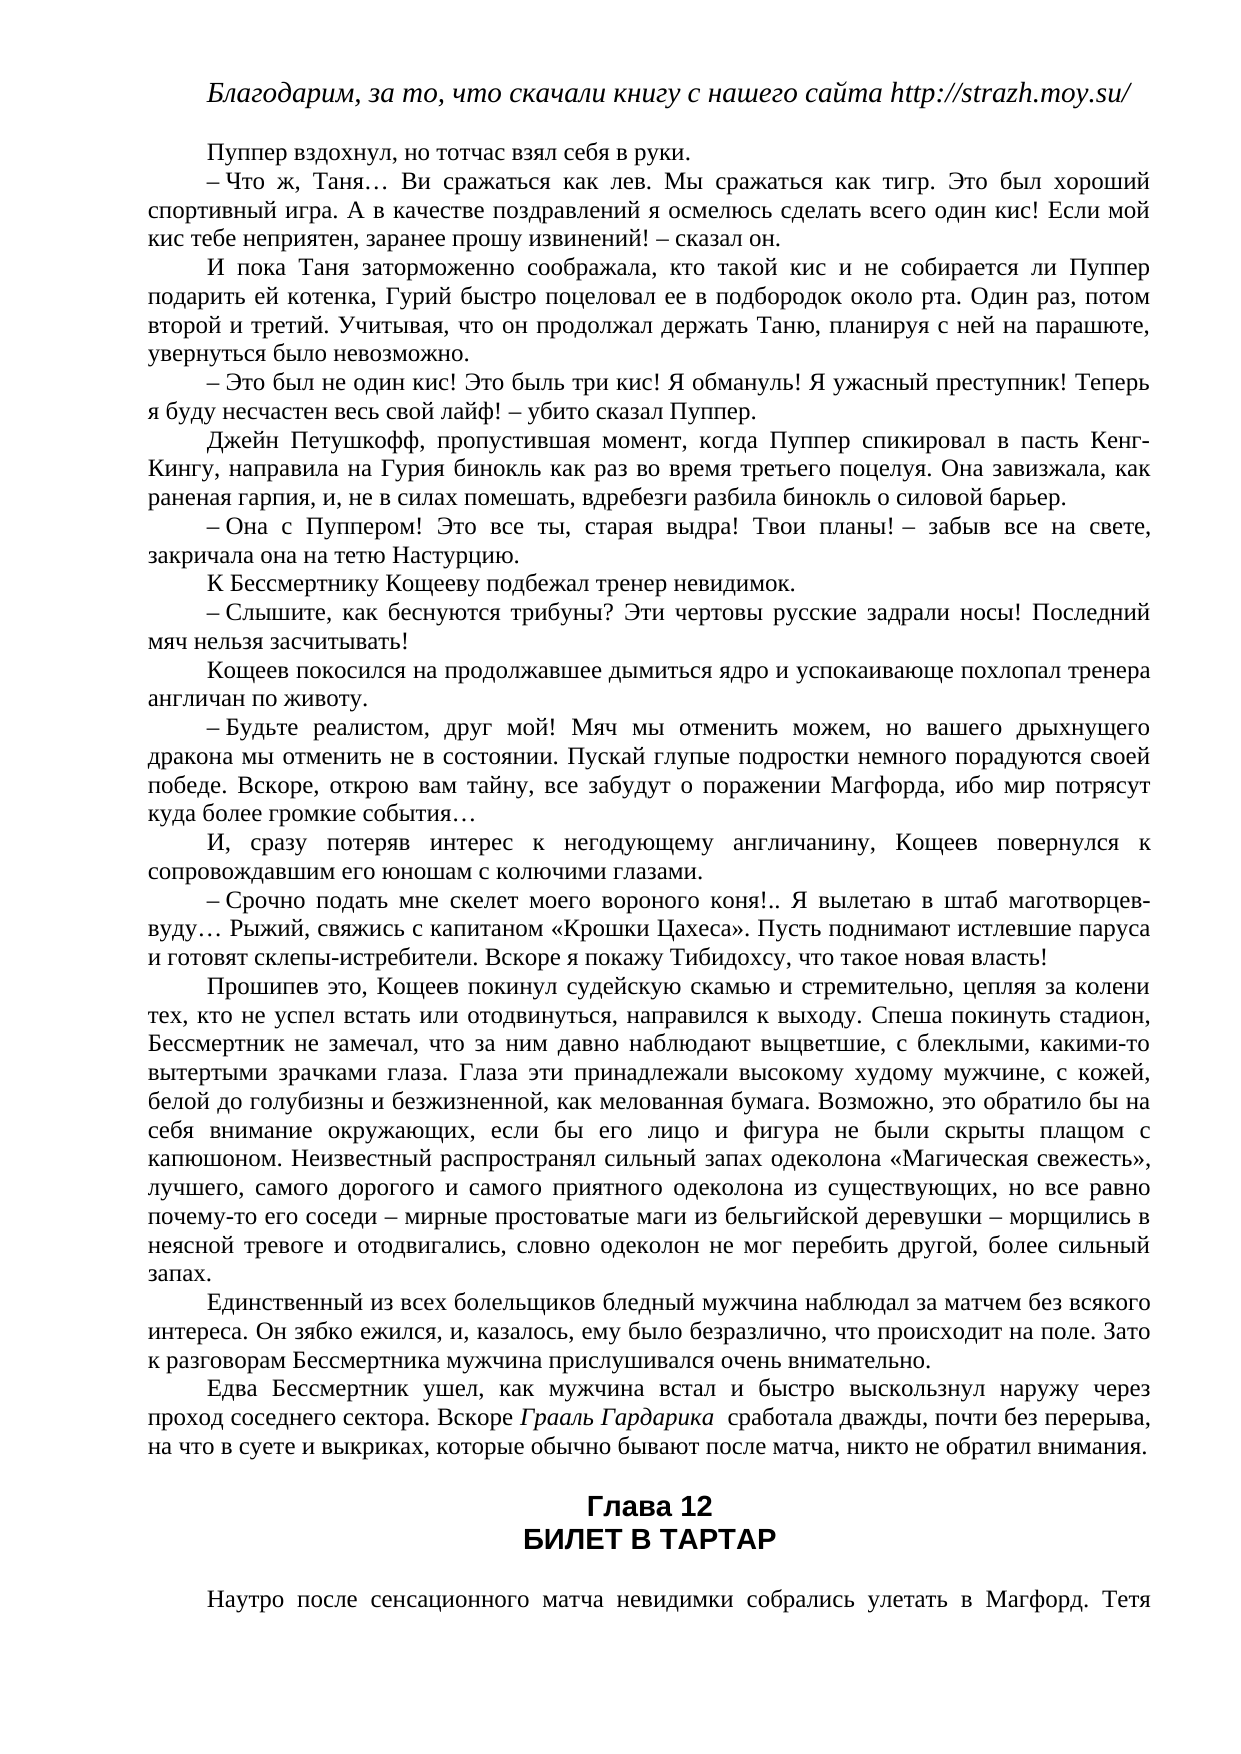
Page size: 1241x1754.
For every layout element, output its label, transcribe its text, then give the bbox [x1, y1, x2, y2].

text Джейн Петушкофф, пропустившая момент, когда Пуппер спикировал в пасть Кенг-Кингу, направила на Гурия бинокль как раз во время третьего поцелуя. Она завизжала, как раненая гарпия, и, не в силах помешать, вдребезги разбила бинокль о силовой барьер. [148, 425, 1152, 511]
text К Бессмертнику Кощееву подбежал тренер невидимок. [148, 568, 1152, 597]
text Прошипев это, Кощеев покинул судейскую скамью и стремительно, цепляя за колени тех, кто не успел встать или отодвинуться, направился к выходу. Спеша покинуть стадион, Бессмертник не замечал, что за ним давно наблюдают выцветшие, с блеклыми, какими-то вытертыми зрачками глаза. Глаза эти принадлежали высокому худому мужчине, с кожей, белой до голубизны и безжизненной, как мелованная бумага. Возможно, это обратило бы на себя внимание окружающих, если бы его лицо и фигура не были скрыты плащом с капюшоном. Неизвестный распространял сильный запах одеколона «Магическая свежесть», лучшего, самого дорогого и самого приятного одеколона из существующих, но все равно почему-то его соседи – мирные простоватые маги из бельгийской деревушки – морщились в неясной тревоге и отодвигались, словно одеколон не мог перебить другой, более сильный запах. [148, 971, 1152, 1287]
text – Будьте реалистом, друг мой! Мяч мы отменить можем, но вашего дрыхнущего дракона мы отменить не в состоянии. Пускай глупые подростки немного порадуются своей победе. Вскоре, открою вам тайну, все забудут о поражении Магфорда, ибо мир потрясут куда более громкие события… [148, 712, 1152, 827]
subtitle БИЛЕТ В ТАРТАР [148, 1522, 1152, 1556]
text Единственный из всех болельщиков бледный мужчина наблюдал за матчем без всякого интереса. Он зябко ежился, и, казалось, ему было безразлично, что происходит на поле. Зато к разговорам Бессмертника мужчина прислушивался очень внимательно. [148, 1287, 1152, 1373]
text – Это был не один кис! Это быль три кис! Я обмануль! Я ужасный преступник! Теперь я буду несчастен весь свой лайф! – убито сказал Пуппер. [148, 367, 1152, 425]
text – Она с Пуппером! Это все ты, старая выдра! Твои планы! – забыв все на свете, закричала она на тетю Настурцию. [148, 511, 1152, 568]
text И пока Таня заторможенно соображала, кто такой кис и не собирается ли Пуппер подарить ей котенка, Гурий быстро поцеловал ее в подбородок около рта. Один раз, потом второй и третий. Учитывая, что он продолжал держать Таню, планируя с ней на парашюте, увернуться было невозможно. [148, 252, 1152, 367]
text – Слышите, как беснуются трибуны? Эти чертовы русские задрали носы! Последний мяч нельзя засчитывать! [148, 597, 1152, 655]
text Кощеев покосился на продолжавшее дымиться ядро и успокаивающе похлопал тренера англичан по животу. [148, 655, 1152, 712]
text – Срочно подать мне скелет моего вороного коня!.. Я вылетаю в штаб маготворцев-вуду… Рыжий, свяжись с капитаном «Крошки Цахеса». Пусть поднимают истлевшие паруса и готовят склепы-истребители. Вскоре я покажу Тибидохсу, что такое новая власть! [148, 885, 1152, 971]
subtitle Глава 12 [148, 1488, 1152, 1522]
text Пуппер вздохнул, но тотчас взял себя в руки. [148, 137, 1152, 166]
text И, сразу потеряв интерес к негодующему англичанину, Кощеев повернулся к сопровождавшим его юношам с колючими глазами. [148, 827, 1152, 885]
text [148, 1584, 1152, 1613]
text – Что ж, Таня… Ви сражаться как лев. Мы сражаться как тигр. Это был хороший спортивный игра. А в качестве поздравлений я осмелюсь сделать всего один кис! Если мой кис тебе неприятен, заранее прошу извинений! – сказал он. [148, 166, 1152, 252]
text Едва Бессмертник ушел, как мужчина встал и быстро выскользнул наружу через проход соседнего сектора. Вскоре Грааль Гардарика сработала дважды, почти без перерыва, на что в суете и выкриках, которые обычно бывают после матча, никто не обратил внимания. [148, 1373, 1152, 1460]
